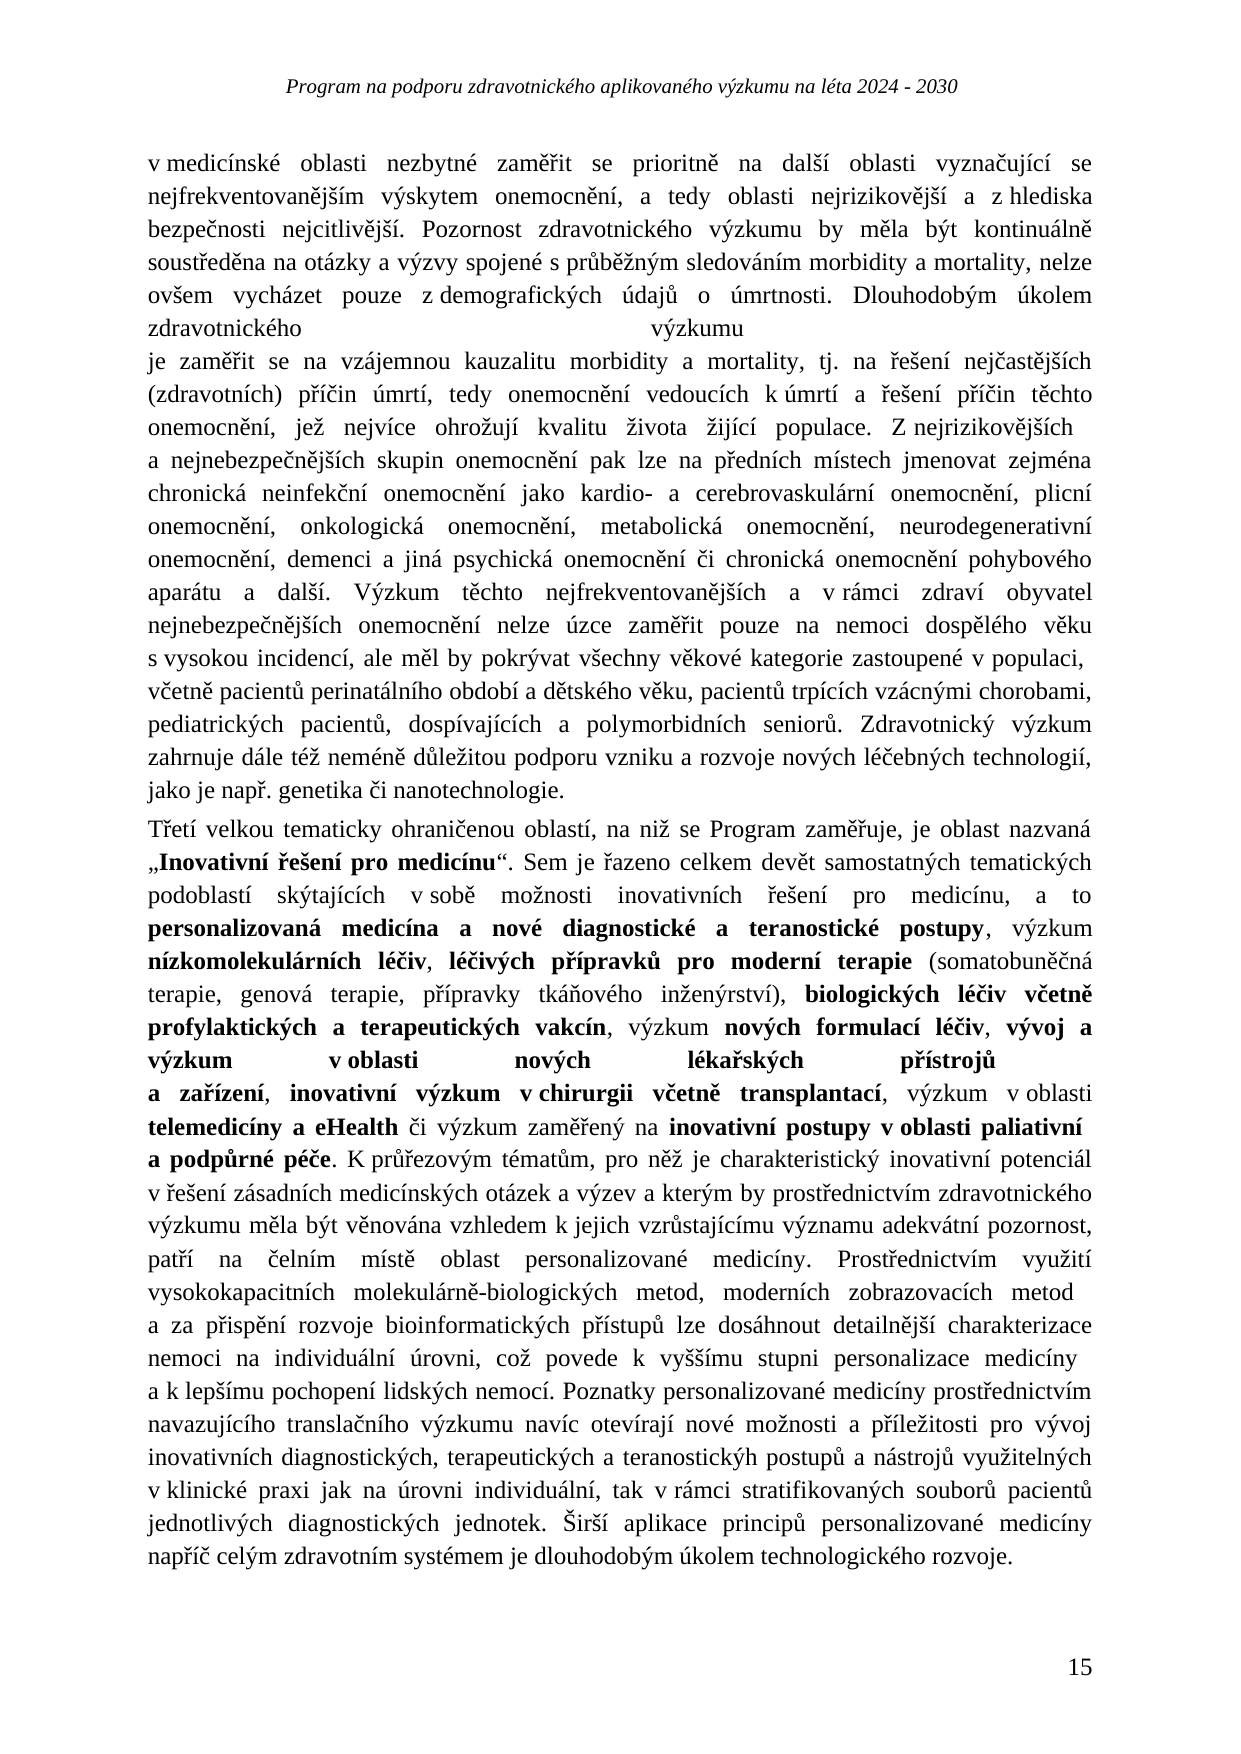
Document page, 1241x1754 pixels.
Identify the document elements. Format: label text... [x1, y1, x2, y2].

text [148, 148, 1093, 804]
text Třetí velkou tematicky ohraničenou oblastí, na niž se Program zaměřuje, je oblast nazvaná „Inovativní řešení pro medicínu“. Sem je řazeno celkem devět samostatných tematických podoblastí skýtajících v sobě možnosti inovativních řešení pro medicínu, a to personalizovaná medicína a nové diagnostické a teranostické postupy, výzkum nízkomolekulárních léčiv, léčivých přípravků pro moderní terapie (somatobuněčná terapie, genová terapie, přípravky tkáňového inženýrství), biologických léčiv včetně profylaktických a terapeutických vakcín, výzkum nových formulací léčiv, vývoj a výzkum v oblasti nových lékařských přístrojů a zařízení, inovativní výzkum v chirurgii včetně transplantací, výzkum v oblasti telemedicíny a eHealth či výzkum zaměřený na inovativní postupy v oblasti paliativní a podpůrné péče. K průřezovým tématům, pro něž je charakteristický inovativní potenciál v řešení zásadních medicínských otázek a výzev a kterým by prostřednictvím zdravotnického výzkumu měla být věnována vzhledem k jejich vzrůstajícímu významu adekvátní pozornost, patří na čelním místě oblast personalizované medicíny. Prostřednictvím využití vysokokapacitních molekulárně-biologických metod, moderních zobrazovacích metod a za přispění rozvoje bioinformatických přístupů lze dosáhnout detailnější charakterizace nemoci na individuální úrovni, což povede k vyššímu stupni personalizace medicíny a k lepšímu pochopení lidských nemocí. Poznatky personalizované medicíny prostřednictvím navazujícího translačního výzkumu navíc otevírají nové možnosti a příležitosti pro vývoj inovativních diagnostických, terapeutických a teranostickýh postupů a nástrojů využitelných v klinické praxi jak na úrovni individuální, tak v rámci stratifikovaných souborů pacientů jednotlivých diagnostických jednotek. Širší aplikace principů personalizované medicíny napříč celým zdravotním systémem je dlouhodobým úkolem technologického rozvoje. [148, 814, 1093, 1569]
